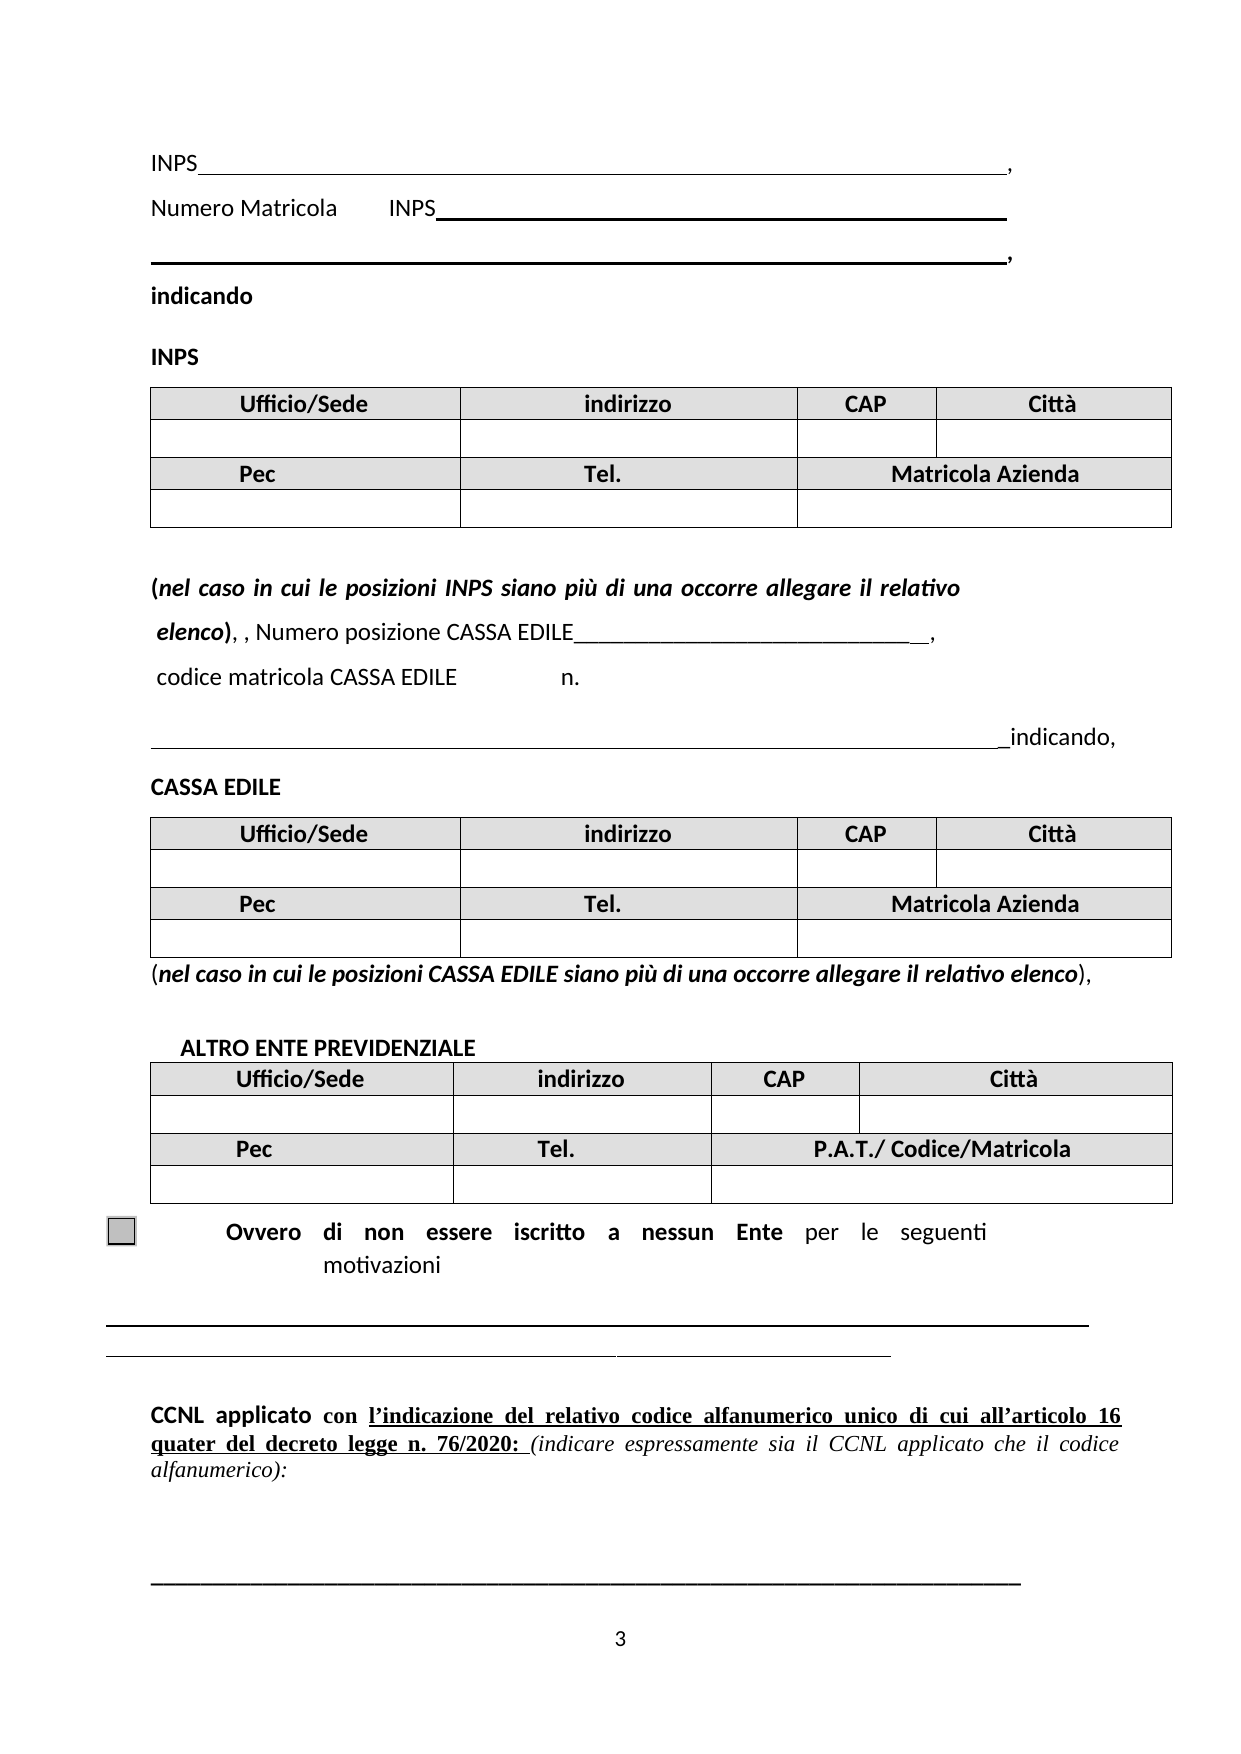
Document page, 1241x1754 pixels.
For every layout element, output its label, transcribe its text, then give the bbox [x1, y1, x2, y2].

table_cell Matricola Azienda [798, 888, 1171, 919]
table_header CAP [798, 818, 936, 849]
text INPS , Numero Matricola INPS , indicando [151, 148, 1067, 311]
table_cell [151, 850, 460, 887]
table_cell Tel. [461, 888, 797, 919]
table_cell Matricola Azienda [798, 458, 1171, 489]
text (nel caso in cui le posizioni CASSA EDILE siano più di una occorre allegare il relativo elenco), [151, 958, 1122, 988]
table_cell [798, 920, 1171, 957]
table_cell Tel. [454, 1134, 711, 1165]
table_header CAP [712, 1063, 859, 1095]
table_cell [461, 920, 797, 957]
table_cell [798, 490, 1171, 527]
table_header Ufficio/Sede [151, 388, 460, 419]
text Ovvero di non essere iscritto a nessun Ente per le seguenti motivazioni [226, 1216, 1122, 1279]
table_header Città [937, 818, 1171, 849]
table_cell Pec [151, 888, 460, 919]
table_cell Pec [151, 458, 460, 489]
subtitle CCNL applicato con l’indicazione del relativo codice alfanumerico unico di cui all’articolo 16 quater del decreto legge n. 76/2020: (indicare espressamente sia il CCNL applicato che il codice alfanumerico): [151, 1399, 1122, 1483]
table_cell [151, 1166, 453, 1202]
table_cell [798, 420, 936, 457]
table_cell [937, 420, 1171, 457]
table_cell [151, 1096, 453, 1132]
table_cell [151, 490, 460, 527]
table_cell [461, 420, 797, 457]
table_cell [937, 850, 1171, 887]
table_cell [454, 1166, 711, 1202]
table_cell [461, 490, 797, 527]
subtitle ______________________________________________________________________ [151, 1558, 1122, 1589]
table_header indirizzo [461, 818, 797, 849]
table_cell [454, 1096, 711, 1132]
table_cell Pec [151, 1134, 453, 1165]
table_header Ufficio/Sede [151, 1063, 453, 1095]
table_header indirizzo [454, 1063, 711, 1095]
table_header Città [860, 1063, 1172, 1095]
table_cell [712, 1096, 859, 1132]
subtitle CASSA EDILE [151, 771, 1122, 802]
text (nel caso in cui le posizioni INPS siano più di una occorre allegare il relativo elenco), , Numero posizione CASSA EDILE___________________________ , codice matricola CASSA EDILE n. [151, 572, 964, 691]
table_header CAP [798, 388, 936, 419]
table_cell P.A.T./ Codice/Matricola [712, 1134, 1172, 1165]
table_header Città [937, 388, 1171, 419]
table_cell [461, 850, 797, 887]
table_cell [860, 1096, 1172, 1132]
table_header indirizzo [461, 388, 797, 419]
table_header Ufficio/Sede [151, 818, 460, 849]
table_cell [151, 920, 460, 957]
text _indicando, [151, 722, 1122, 752]
table_cell Tel. [461, 458, 797, 489]
subtitle ALTRO ENTE PREVIDENZIALE [180, 1032, 1122, 1062]
table_cell [712, 1166, 1172, 1202]
table_cell [798, 850, 936, 887]
subtitle INPS [151, 341, 1122, 371]
table_cell [151, 420, 460, 457]
